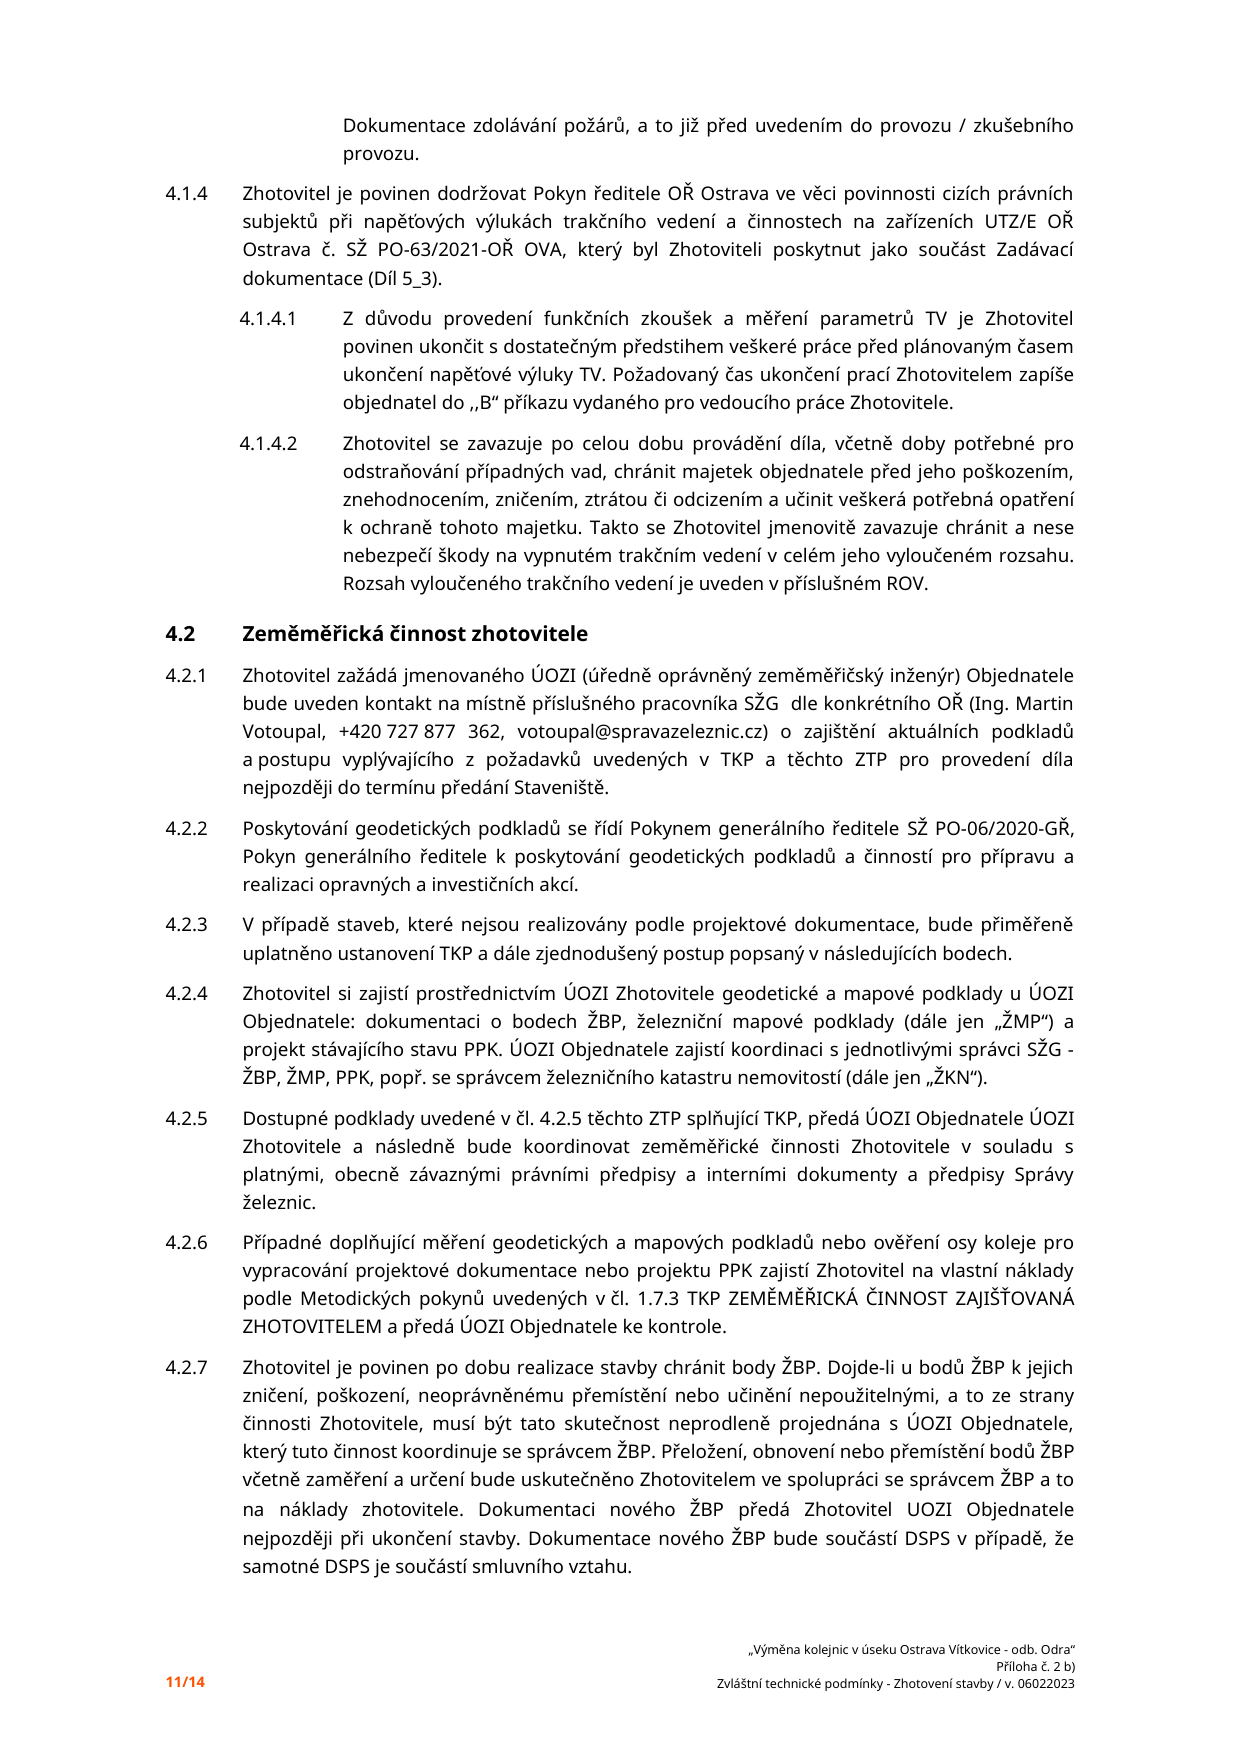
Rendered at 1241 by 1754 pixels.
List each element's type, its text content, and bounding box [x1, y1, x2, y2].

text Dostupné podklady uvedené v čl. 4.2.5 těchto ZTP splňující TKP, předá ÚOZI Objednatele ÚOZI Zhotovitele a následně bude koordinovat zeměměřické činnosti Zhotovitele v souladu s platnými, obecně závaznými právními předpisy a interními dokumenty a předpisy Správy železnic. [165, 1105, 1075, 1214]
text Poskytování geodetických podkladů se řídí Pokynem generálního ředitele SŽ PO-06/2020-GŘ, Pokyn generálního ředitele k poskytování geodetických podkladů a činností pro přípravu a realizaci opravných a investičních akcí. [165, 815, 1075, 897]
text Zhotovitel je povinen dodržovat Pokyn ředitele OŘ Ostrava ve věci povinnosti cizích právních subjektů při napěťových výlukách trakčního vedení a činnostech na zařízeních UTZ/E OŘ Ostrava č. SŽ PO-63/2021-OŘ OVA, který byl Zhotoviteli poskytnut jako součást Zadávací dokumentace (Díl 5_3). [165, 181, 1075, 290]
text Případné doplňující měření geodetických a mapových podkladů nebo ověření osy koleje pro vypracování projektové dokumentace nebo projektu PPK zajistí Zhotovitel na vlastní náklady podle Metodických pokynů uvedených v čl. 1.7.3 TKP ZEMĚMĚŘICKÁ ČINNOST ZAJIŠŤOVANÁ ZHOTOVITELEM a předá ÚOZI Objednatele ke kontrole. [165, 1229, 1075, 1339]
text Zhotovitel se zavazuje po celou dobu provádění díla, včetně doby potřebné pro odstraňování případných vad, chránit majetek objednatele před jeho poškozením, znehodnocením, zničením, ztrátou či odcizením a učinit veškerá potřebná opatření k ochraně tohoto majetku. Takto se Zhotovitel jmenovitě zavazuje chránit a nese nebezpečí škody na vypnutém trakčním vedení v celém jeho vyloučeném rozsahu. Rozsah vyloučeného trakčního vedení je uveden v příslušném ROV. [239, 430, 1075, 596]
text Zhotovitel si zajistí prostřednictvím ÚOZI Zhotovitele geodetické a mapové podklady u ÚOZI Objednatele: dokumentaci o bodech ŽBP, železniční mapové podklady (dále jen „ŽMP“) a projekt stávajícího stavu PPK. ÚOZI Objednatele zajistí koordinaci s jednotlivými správci SŽG - ŽBP, ŽMP, PPK, popř. se správcem železničního katastru nemovitostí (dále jen „ŽKN“). [165, 980, 1075, 1090]
text Z důvodu provedení funkčních zkoušek a měření parametrů TV je Zhotovitel povinen ukončit s dostatečným předstihem veškeré práce před plánovaným časem ukončení napěťové výluky TV. Požadovaný čas ukončení prací Zhotovitelem zapíše objednatel do ,,B“ příkazu vydaného pro vedoucího práce Zhotovitele. [239, 305, 1075, 415]
text Zeměměřická činnost zhotovitele [165, 619, 1075, 647]
text Zhotovitel zažádá jmenovaného ÚOZI (úředně oprávněný zeměměřičský inženýr) Objednatele bude uveden kontakt na místně příslušného pracovníka SŽG dle konkrétního OŘ (Ing. Martin Votoupal, +420 727 877 362, votoupal@spravazeleznic.cz) o zajištění aktuálních podkladů a postupu vyplývajícího z požadavků uvedených v TKP a těchto ZTP pro provedení díla nejpozději do termínu předání Staveniště. [165, 663, 1075, 800]
text V případě staveb, které nejsou realizovány podle projektové dokumentace, bude přiměřeně uplatněno ustanovení TKP a dále zjednodušený postup popsaný v následujících bodech. [165, 912, 1075, 965]
text Zhotovitel je povinen po dobu realizace stavby chránit body ŽBP. Dojde-li u bodů ŽBP k jejich zničení, poškození, neoprávněnému přemístění nebo učinění nepoužitelnými, a to ze strany činnosti Zhotovitele, musí být tato skutečnost neprodleně projednána s ÚOZI Objednatele, který tuto činnost koordinuje se správcem ŽBP. Přeložení, obnovení nebo přemístění bodů ŽBP včetně zaměření a určení bude uskutečněno Zhotovitelem ve spolupráci se správcem ŽBP a to na náklady zhotovitele. Dokumentaci nového ŽBP předá Zhotovitel UOZI Objednatele nejpozději při ukončení stavby. Dokumentace nového ŽBP bude součástí DSPS v případě, že samotné DSPS je součástí smluvního vztahu. [165, 1354, 1075, 1579]
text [239, 112, 1075, 166]
